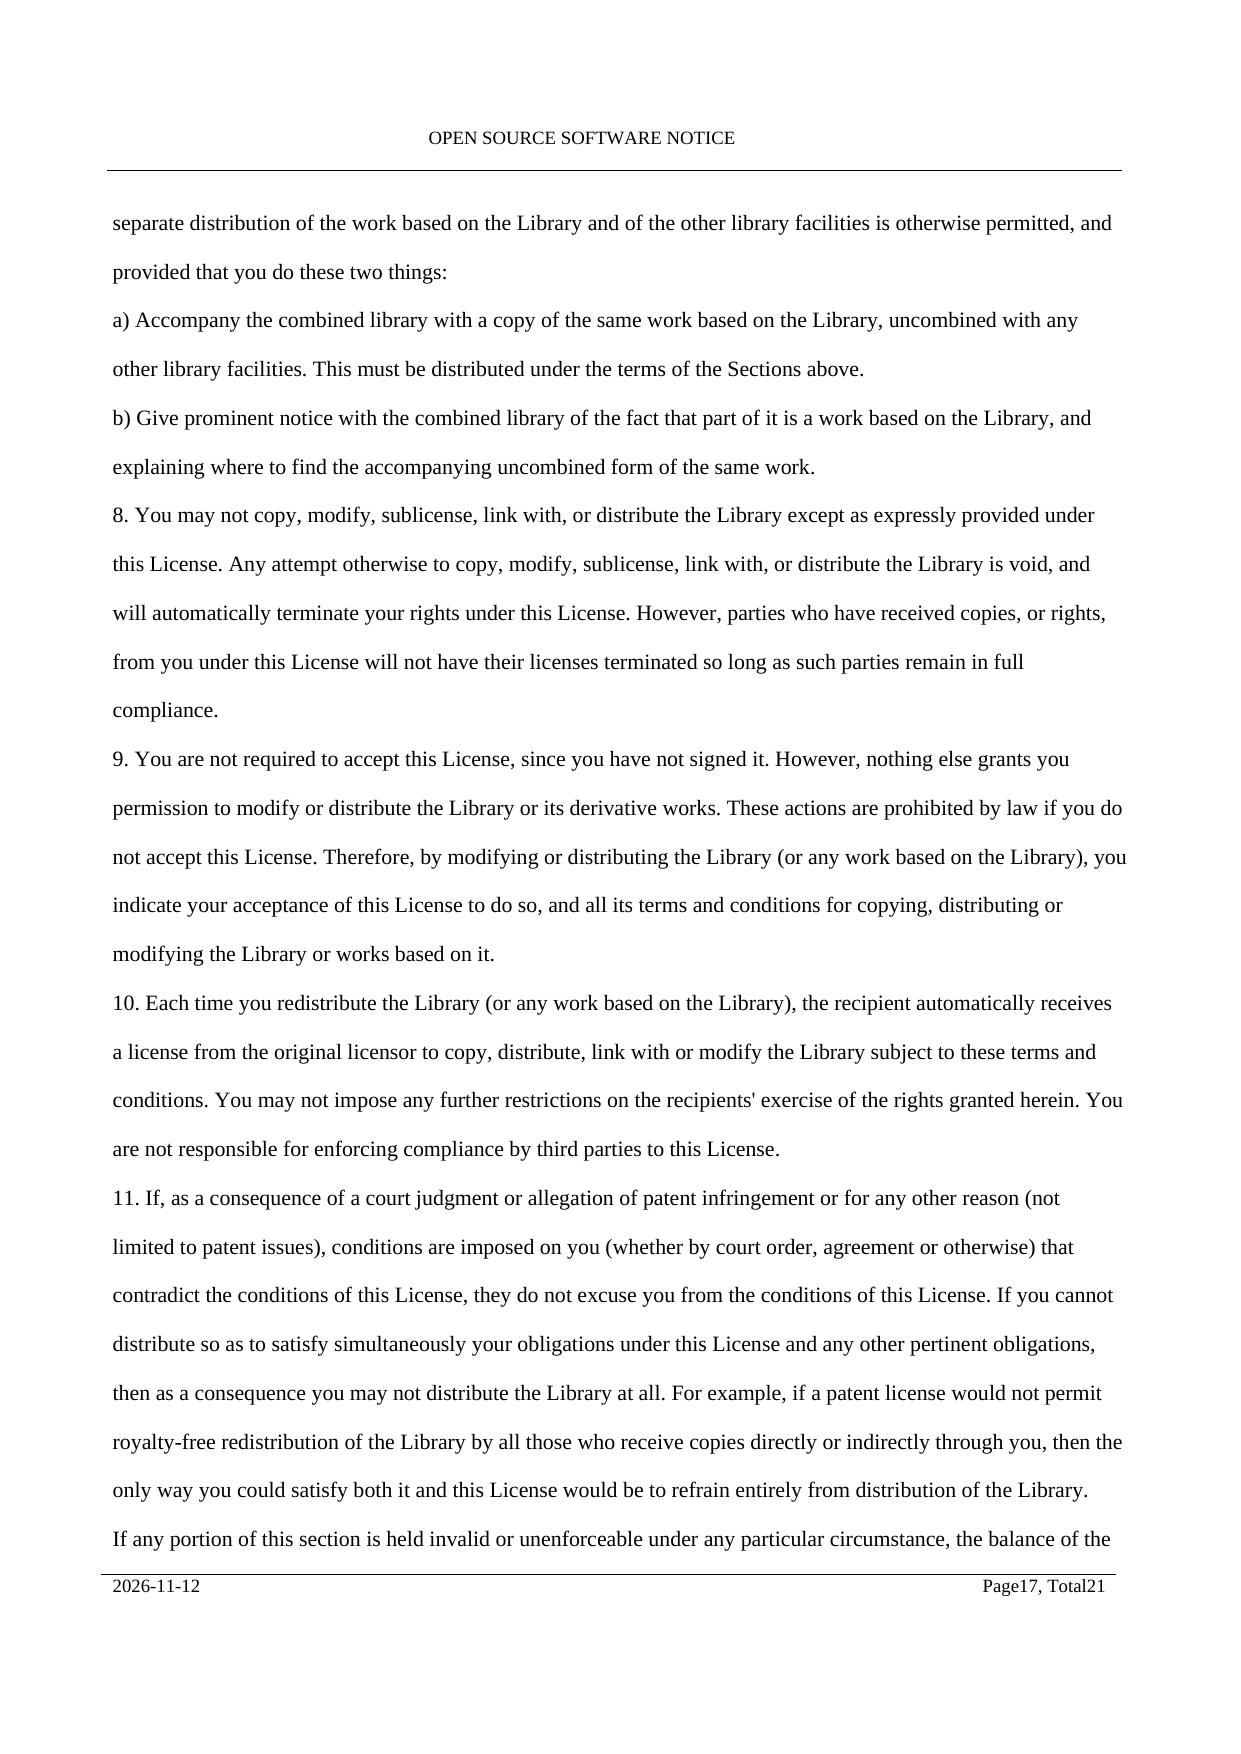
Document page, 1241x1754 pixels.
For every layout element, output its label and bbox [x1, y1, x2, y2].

text [112, 206, 1128, 1555]
